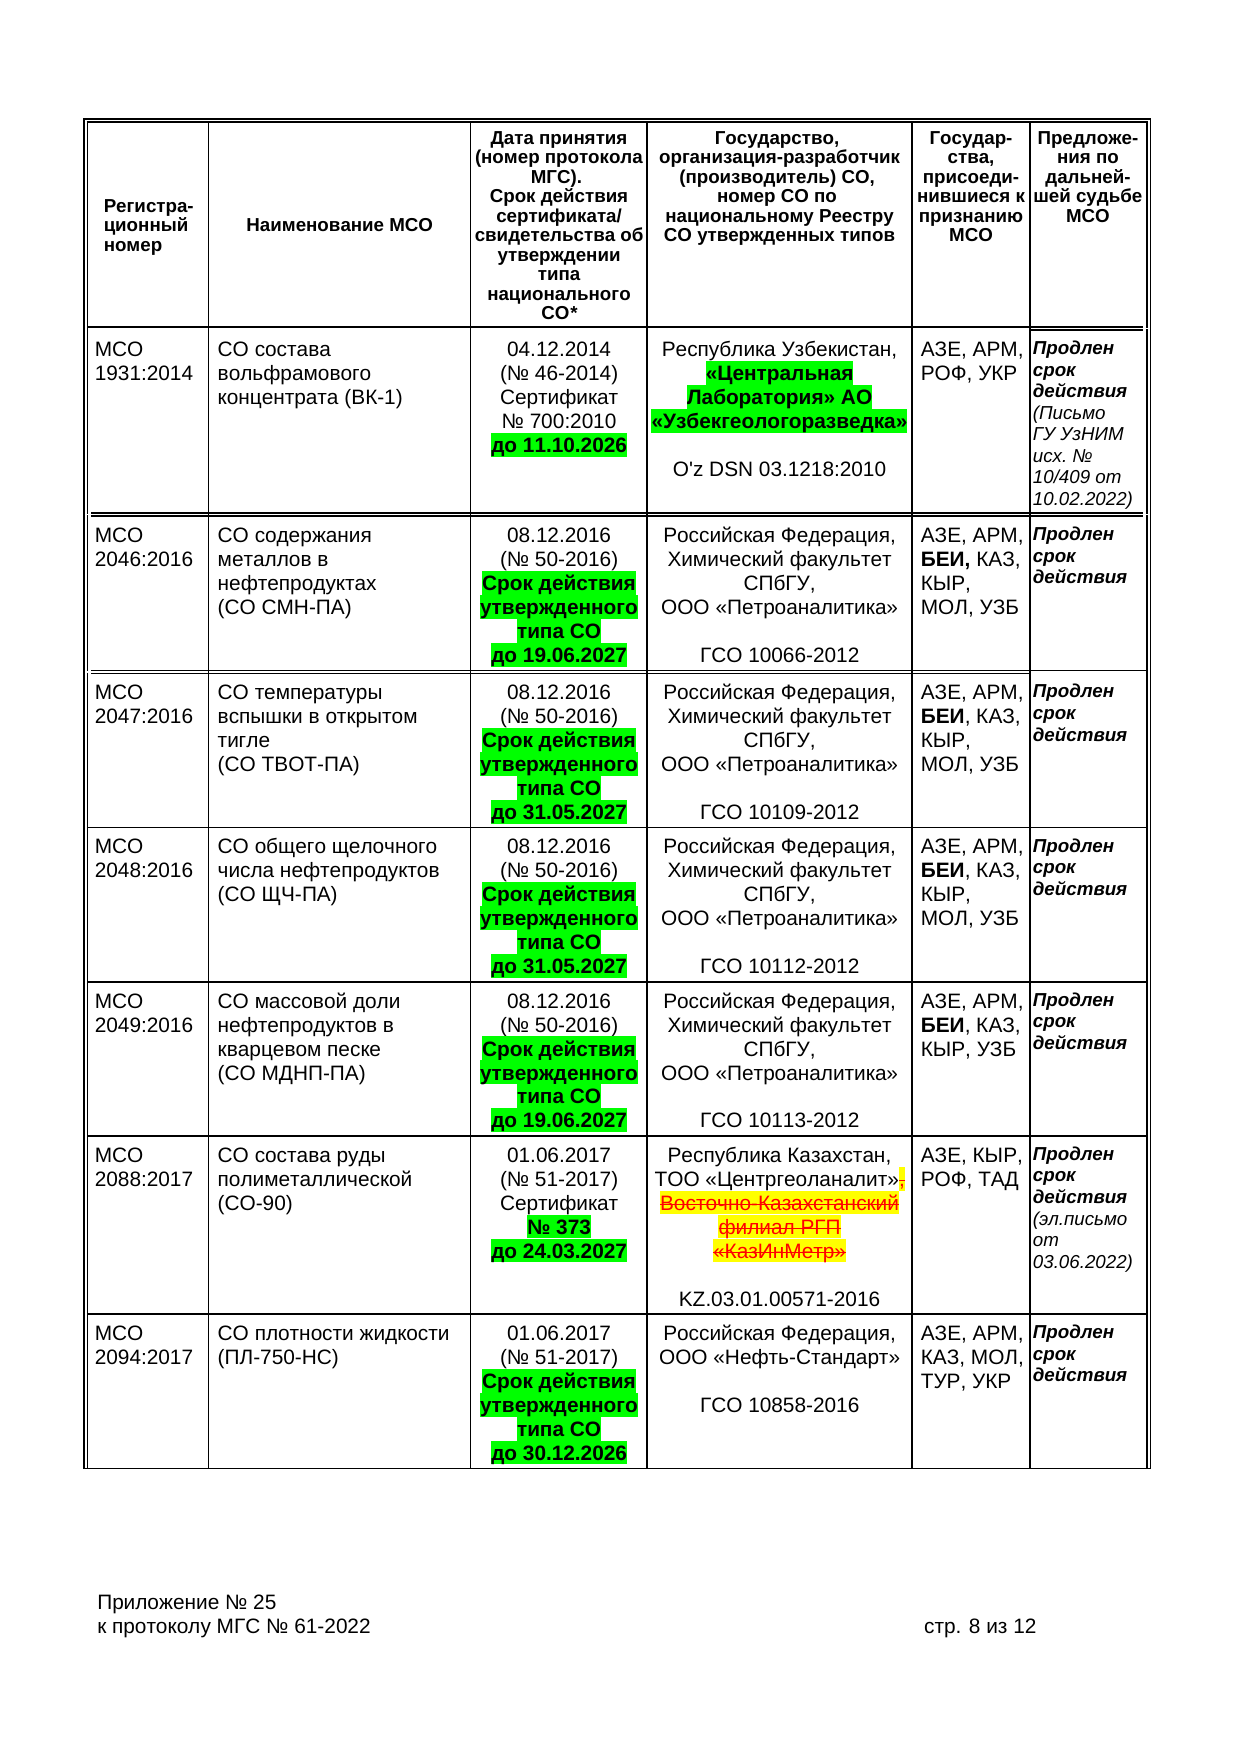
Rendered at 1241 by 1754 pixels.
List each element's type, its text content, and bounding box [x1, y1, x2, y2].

table_cell Продлен срок действия [1031, 828, 1146, 981]
table_cell МСО 2046:2016 [86, 512, 208, 669]
table_cell Продлен срок действия [1031, 512, 1149, 669]
table_cell Российская Федерация, ООО «Нефть-Стандарт» ГСО 10858-2016 [648, 1315, 911, 1467]
table_cell МСО 2049:2016 [88, 983, 208, 1135]
table_cell СО температуры вспышки в открытом тигле (СО ТВОТ-ПА) [209, 674, 470, 827]
table_cell Продлен срок действия (эл.письмо от 03.06.2022) [1031, 1137, 1146, 1313]
table_cell МСО 1931:2014 [88, 328, 208, 512]
table_cell МСО 2047:2016 [86, 670, 208, 827]
table_cell СО содержания металлов в нефтепродуктах (СО СМН-ПА) [209, 517, 470, 669]
table_header Дата принятия (номер протокола МГС). Срок действия сертификата/ свидетельства об утверждении типа национального СО* [471, 123, 646, 326]
table_cell АЗЕ, АРМ, БЕИ, КАЗ, КЫР, МОЛ, УЗБ [913, 517, 1029, 669]
table_cell АЗЕ, КЫР, РОФ, ТАД [913, 1137, 1029, 1313]
table_cell МСО 2094:2017 [88, 1315, 208, 1467]
table_cell Республика Узбекистан, «Центральная Лаборатория» АО «Узбекгеологоразведка» O'z DSN 03.1218:2010 [648, 328, 911, 512]
table_cell 08.12.2016 (№ 50-2016) Срок действия утвержденного типа СО до 19.06.2027 [471, 983, 646, 1135]
table_header Государ-ства, присоеди-нившиеся к признанию МСО [913, 123, 1029, 326]
table_cell Республика Казахстан, ТОО «Центргеоланалит», Восточно-Казахстанский филиал РГП «КазИнМетр» KZ.03.01.00571-2016 [648, 1137, 911, 1313]
table_cell Российская Федерация, Химический факультет СПбГУ, ООО «Петроаналитика» ГСО 10112-2012 [648, 828, 911, 981]
table_cell 08.12.2016 (№ 50-2016) Срок действия утвержденного типа СО до 19.06.2027 [471, 517, 646, 669]
table_cell 08.12.2016 (№ 50-2016) Срок действия утвержденного типа СО до 31.05.2027 [471, 674, 646, 827]
table_cell Продлен срок действия (Письмо ГУ УзНИМ исх. № 10/409 от 10.02.2022) [1031, 326, 1149, 512]
table_cell СО плотности жидкости (ПЛ-750-НС) [209, 1315, 470, 1467]
table_cell СО общего щелочного числа нефтепродуктов (СО ЩЧ-ПА) [209, 828, 470, 981]
table_cell 01.06.2017 (№ 51-2017) Сертификат № 373 до 24.03.2027 [471, 1137, 646, 1313]
table_header Государство, организация-разработчик (производитель) СО, номер СО по национальному Реестру СО утвержденных типов [648, 123, 911, 326]
table_cell СО состава руды полиметаллической (СО-90) [209, 1137, 470, 1313]
table_cell Российская Федерация, Химический факультет СПбГУ, ООО «Петроаналитика» ГСО 10113-2012 [648, 983, 911, 1135]
table_cell 04.12.2014 (№ 46-2014) Сертификат № 700:2010 до 11.10.2026 [471, 328, 646, 512]
table_cell МСО 2088:2017 [88, 1137, 208, 1313]
table_cell АЗЕ, АРМ, КАЗ, МОЛ, ТУР, УКР [913, 1315, 1029, 1467]
table_cell СО состава вольфрамового концентрата (ВК-1) [209, 328, 470, 512]
table_cell Продлен срок действия [1031, 983, 1146, 1135]
table_cell Продлен срок действия [1031, 1315, 1146, 1467]
table_header Наименование МСО [209, 123, 470, 326]
table_cell Продлен срок действия [1031, 671, 1146, 827]
table_cell СО массовой доли нефтепродуктов в кварцевом песке (СО МДНП-ПА) [209, 983, 470, 1135]
table_cell АЗЕ, АРМ, БЕИ, КАЗ, КЫР, МОЛ, УЗБ [913, 828, 1029, 981]
table_cell Российская Федерация, Химический факультет СПбГУ, ООО «Петроаналитика» ГСО 10109-2012 [648, 674, 911, 827]
table_cell АЗЕ, АРМ, РОФ, УКР [913, 328, 1029, 512]
table_header Предложе-ния по дальней-шей судьбе МСО [1031, 123, 1146, 326]
table_cell 08.12.2016 (№ 50-2016) Срок действия утвержденного типа СО до 31.05.2027 [471, 828, 646, 981]
table_cell Российская Федерация, Химический факультет СПбГУ, ООО «Петроаналитика» ГСО 10066-2012 [648, 517, 911, 669]
table_cell 01.06.2017 (№ 51-2017) Срок действия утвержденного типа СО до 30.12.2026 [471, 1315, 646, 1467]
table_cell АЗЕ, АРМ, БЕИ, КАЗ, КЫР, МОЛ, УЗБ [913, 674, 1029, 827]
table_cell МСО 2048:2016 [88, 828, 208, 981]
table_cell АЗЕ, АРМ, БЕИ, КАЗ, КЫР, УЗБ [913, 983, 1029, 1135]
table_header Регистра-ционный номер [88, 123, 208, 326]
